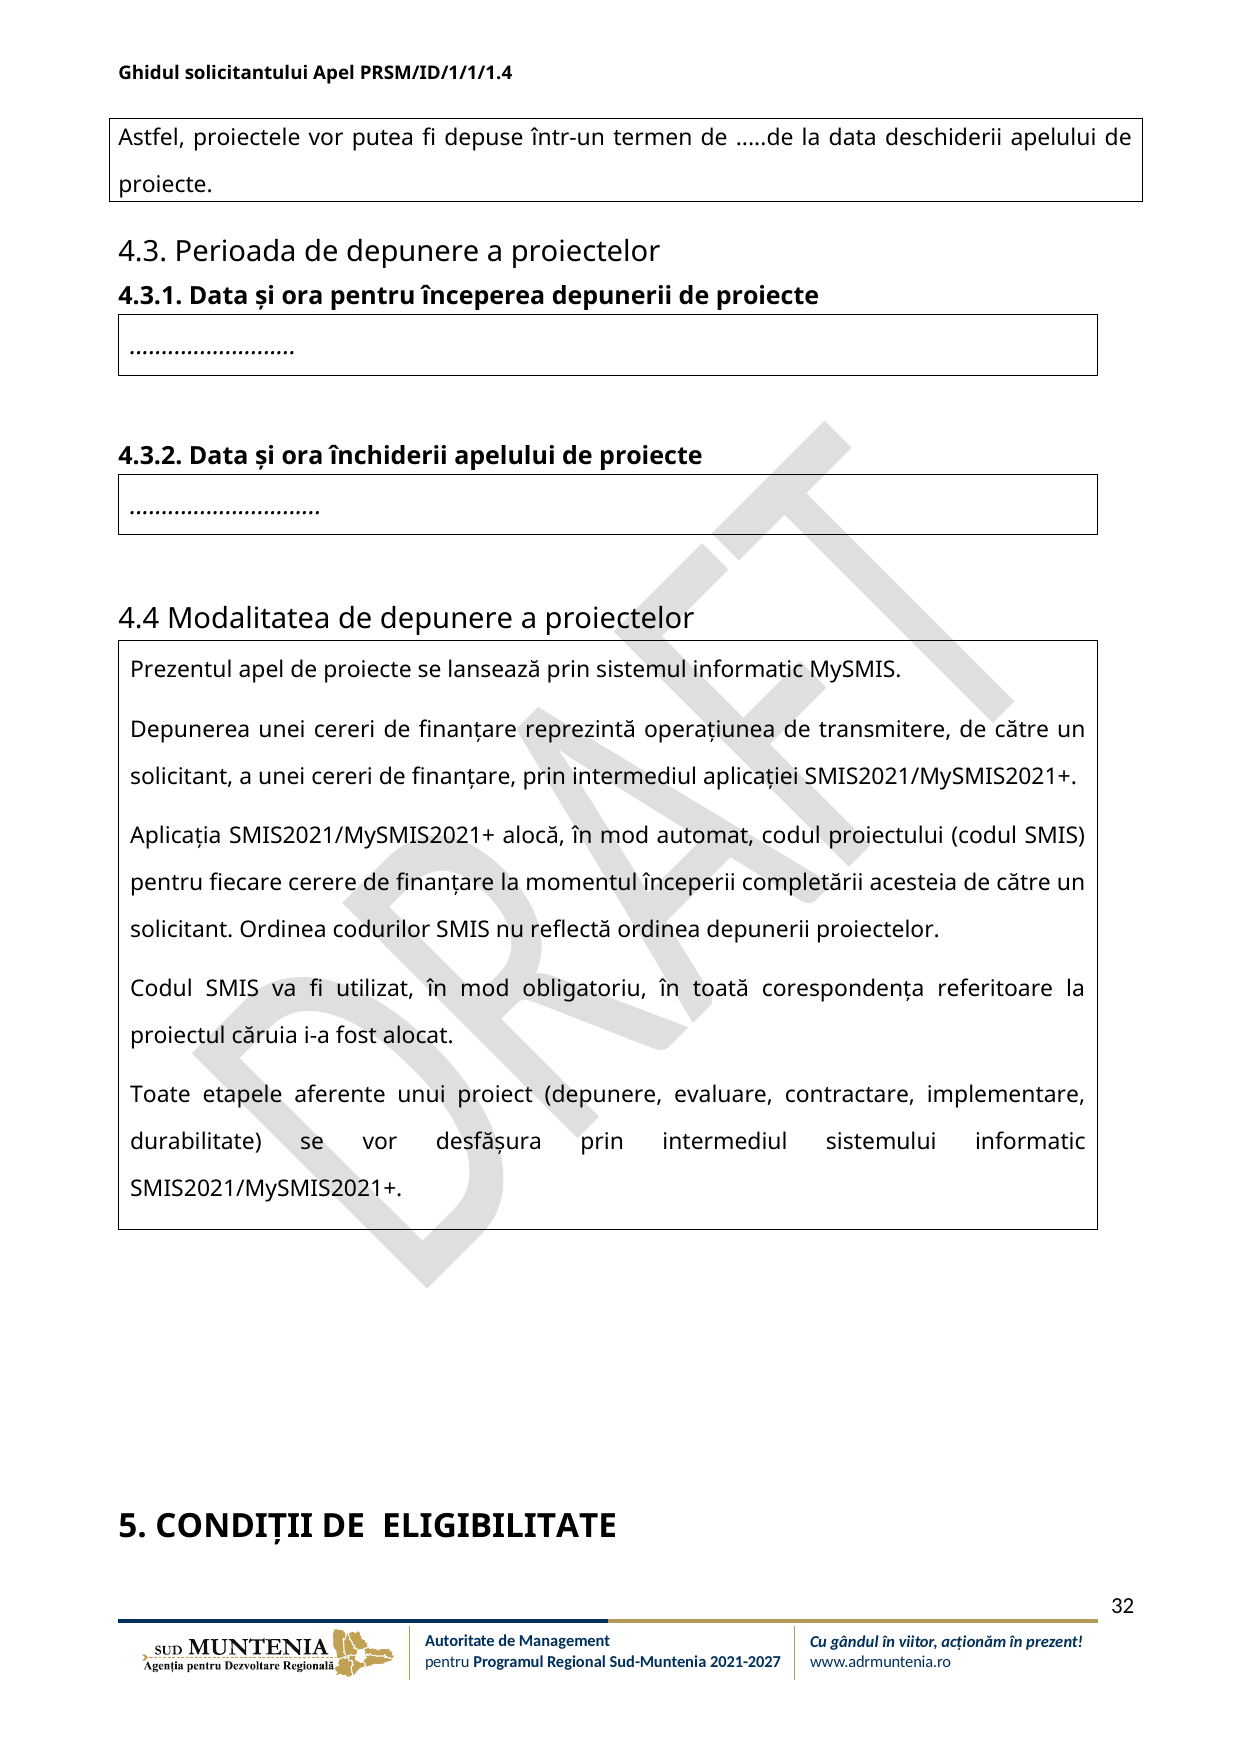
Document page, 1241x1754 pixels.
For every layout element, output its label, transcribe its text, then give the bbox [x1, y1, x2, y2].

table_header .............................. [119, 475, 1097, 534]
subtitle 4.3.1. Data și ora pentru începerea depunerii de proiecte [118, 278, 1134, 312]
subtitle 4.3.2. Data și ora închiderii apelului de proiecte [118, 437, 1134, 471]
table_header .......................... [119, 315, 1097, 374]
text Astfel, proiectele vor putea fi depuse într-un termen de .....de la data deschiderii apelului de proiecte. [110, 119, 1142, 201]
subtitle 5. CONDIȚII DE ELIGIBILITATE [118, 1501, 1134, 1547]
subtitle 4.4 Modalitatea de depunere a proiectelor [118, 597, 1134, 637]
subtitle 4.3. Perioada de depunere a proiectelor [118, 231, 1134, 270]
table_header Prezentul apel de proiecte se lansează prin sistemul informatic MySMIS. Depunerea unei cereri de finanțare reprezintă operațiunea de transmitere, de către un solicitant, a unei cereri de finanțare, prin intermediul aplicației SMIS2021/MySMIS2021+. Aplicația SMIS2021/MySMIS2021+ alocă, în mod automat, codul proiectului (codul SMIS) pentru fiecare cerere de finanțare la momentul începerii completării acesteia de către un solicitant. Ordinea codurilor SMIS nu reflectă ordinea depunerii proiectelor. Codul SMIS va fi utilizat, în mod obligatoriu, în toată corespondența referitoare la proiectul căruia i-a fost alocat. Toate etapele aferente unui proiect (depunere, evaluare, contractare, implementare, durabilitate) se vor desfășura prin intermediul sistemului informatic SMIS2021/MySMIS2021+. [119, 641, 1097, 1229]
